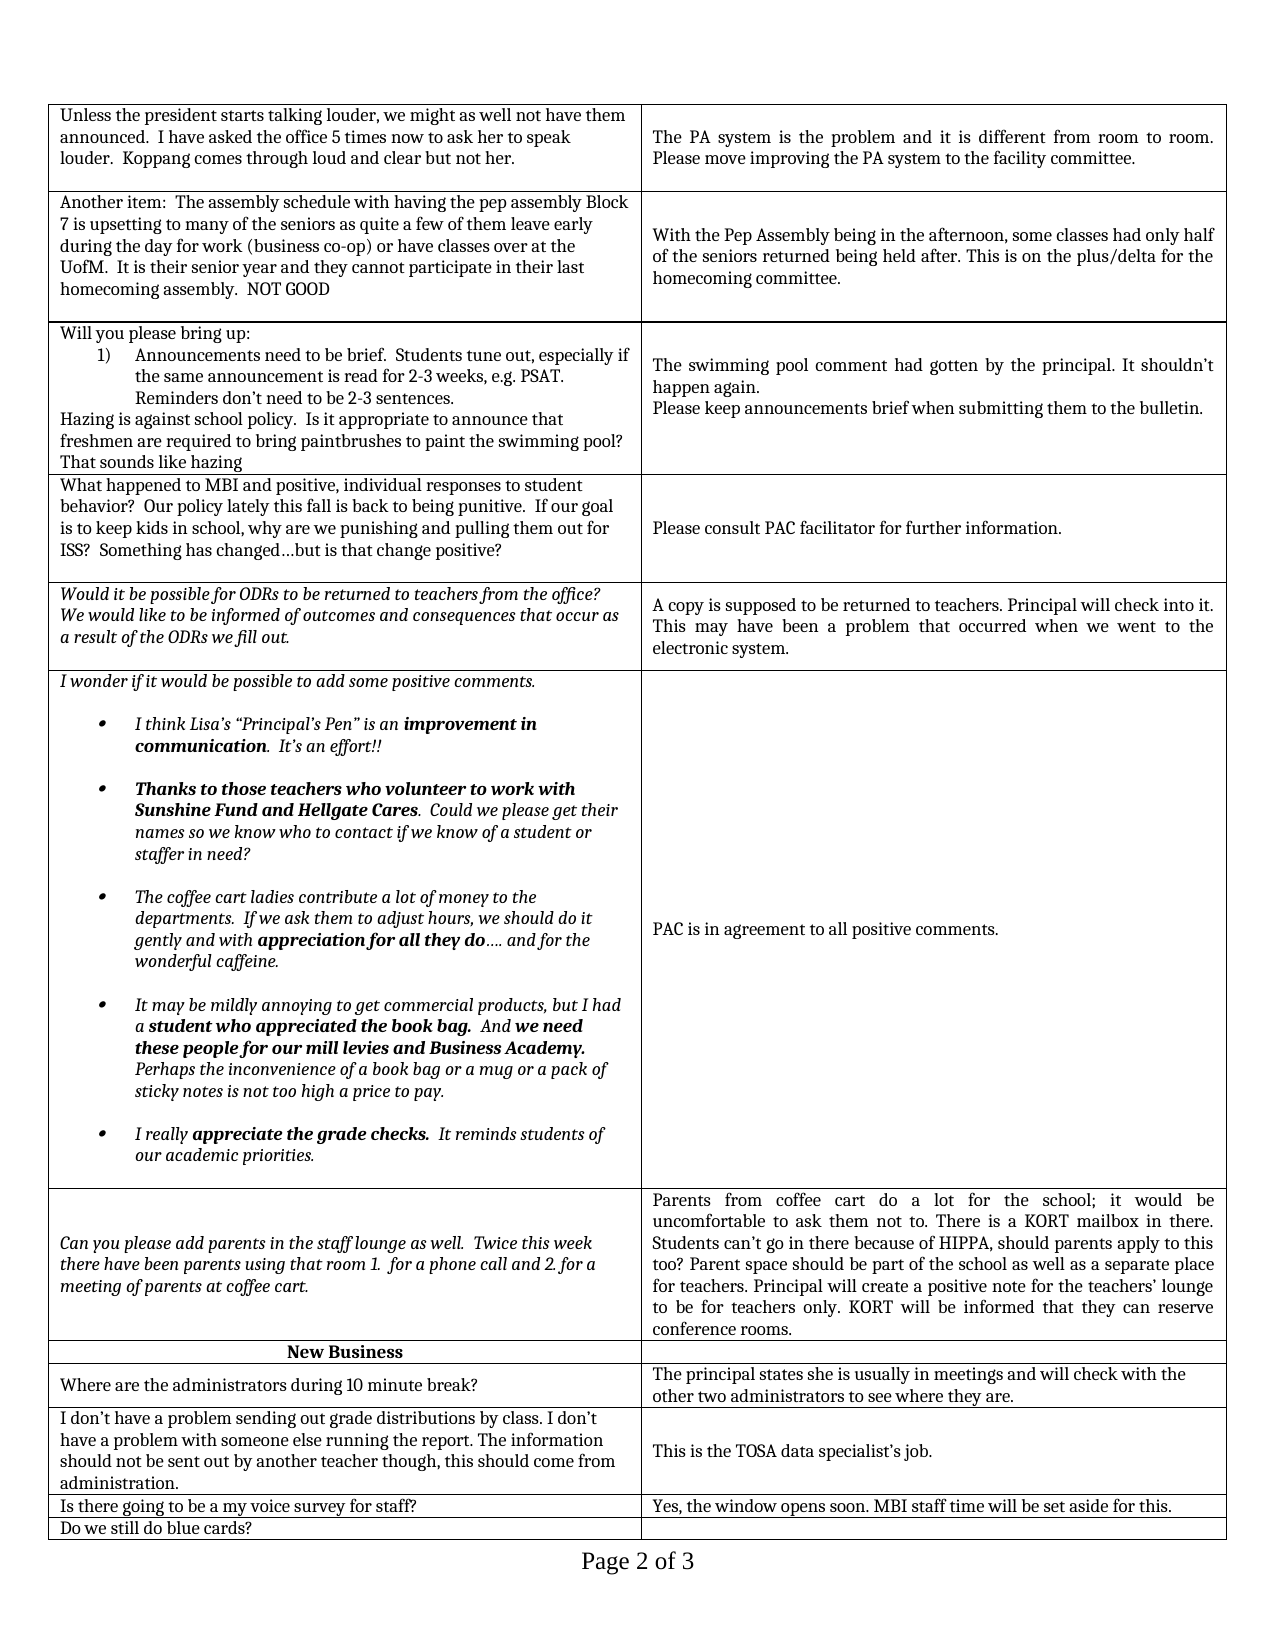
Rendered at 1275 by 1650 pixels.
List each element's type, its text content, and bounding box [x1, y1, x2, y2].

table_cell [642, 1341, 1226, 1363]
table_cell A copy is supposed to be returned to teachers. Principal will check into it. This may have been a problem that occurred when we went to the electronic system. [642, 583, 1226, 669]
table_cell Would it be possible for ODRs to be returned to teachers from the office? We would like to be informed of outcomes and consequences that occur as a result of the ODRs we fill out. [49, 583, 641, 669]
table_cell The principal states she is usually in meetings and will check with the other two administrators to see where they are. [642, 1364, 1226, 1407]
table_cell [49, 1518, 641, 1539]
table_cell Where are the administrators during 10 minute break? [49, 1364, 641, 1407]
table_cell Unless the president starts talking louder, we might as well not have them announced. I have asked the office 5 times now to ask her to speak louder. Koppang comes through loud and clear but not her. [49, 105, 641, 191]
table_cell Another item: The assembly schedule with having the pep assembly Block 7 is upsetting to many of the seniors as quite a few of them leave early during the day for work (business co-op) or have classes over at the UofM. It is their senior year and they cannot participate in their last homecoming assembly. NOT GOOD [49, 192, 641, 321]
table_cell With the Pep Assembly being in the afternoon, some classes had only half of the seniors returned being held after. This is on the plus/delta for the homecoming committee. [642, 192, 1226, 321]
table_cell New Business [49, 1341, 641, 1363]
table_cell Will you please bring up: Announcements need to be brief. Students tune out, especially if the same announcement is read for 2-3 weeks, e.g. PSAT. Reminders don’t need to be 2-3 sentences. Hazing is against school policy. Is it appropriate to announce that freshmen are required to bring paintbrushes to paint the swimming pool? That sounds like hazing [49, 323, 641, 473]
table_cell PAC is in agreement to all positive comments. [642, 671, 1226, 1188]
table_cell I wonder if it would be possible to add some positive comments. I think Lisa’s “Principal’s Pen” is an improvement in communication. It’s an effort!! Thanks to those teachers who volunteer to work with Sunshine Fund and Hellgate Cares. Could we please get their names so we know who to contact if we know of a student or staffer in need? The coffee cart ladies contribute a lot of money to the departments. If we ask them to adjust hours, we should do it gently and with appreciation for all they do…. and for the wonderful caffeine. It may be mildly annoying to get commercial products, but I had a student who appreciated the book bag. And we need these people for our mill levies and Business Academy. Perhaps the inconvenience of a book bag or a mug or a pack of sticky notes is not too high a price to pay. I really appreciate the grade checks. It reminds students of our academic priorities. [49, 671, 641, 1188]
table_cell Please consult PAC facilitator for further information. [642, 475, 1226, 582]
table_cell The PA system is the problem and it is different from room to room. Please move improving the PA system to the facility committee. [642, 105, 1226, 191]
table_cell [642, 1518, 1226, 1539]
table_cell What happened to MBI and positive, individual responses to student behavior? Our policy lately this fall is back to being punitive. If our goal is to keep kids in school, why are we punishing and pulling them out for ISS? Something has changed…but is that change positive? [49, 475, 641, 582]
table_cell This is the TOSA data specialist’s job. [642, 1408, 1226, 1494]
table_cell I don’t have a problem sending out grade distributions by class. I don’t have a problem with someone else running the report. The information should not be sent out by another teacher though, this should come from administration. [49, 1408, 641, 1494]
table_cell Yes, the window opens soon. MBI staff time will be set aside for this. [642, 1495, 1226, 1517]
table_cell Can you please add parents in the staff lounge as well. Twice this week there have been parents using that room 1. for a phone call and 2. for a meeting of parents at coffee cart. [49, 1189, 641, 1340]
table_cell Is there going to be a my voice survey for staff? [49, 1495, 641, 1517]
table_cell The swimming pool comment had gotten by the principal. It shouldn’t happen again. Please keep announcements brief when submitting them to the bulletin. [642, 323, 1226, 473]
table_cell Parents from coffee cart do a lot for the school; it would be uncomfortable to ask them not to. There is a KORT mailbox in there. Students can’t go in there because of HIPPA, should parents apply to this too? Parent space should be part of the school as well as a separate place for teachers. Principal will create a positive note for the teachers’ lounge to be for teachers only. KORT will be informed that they can reserve conference rooms. [642, 1189, 1226, 1340]
